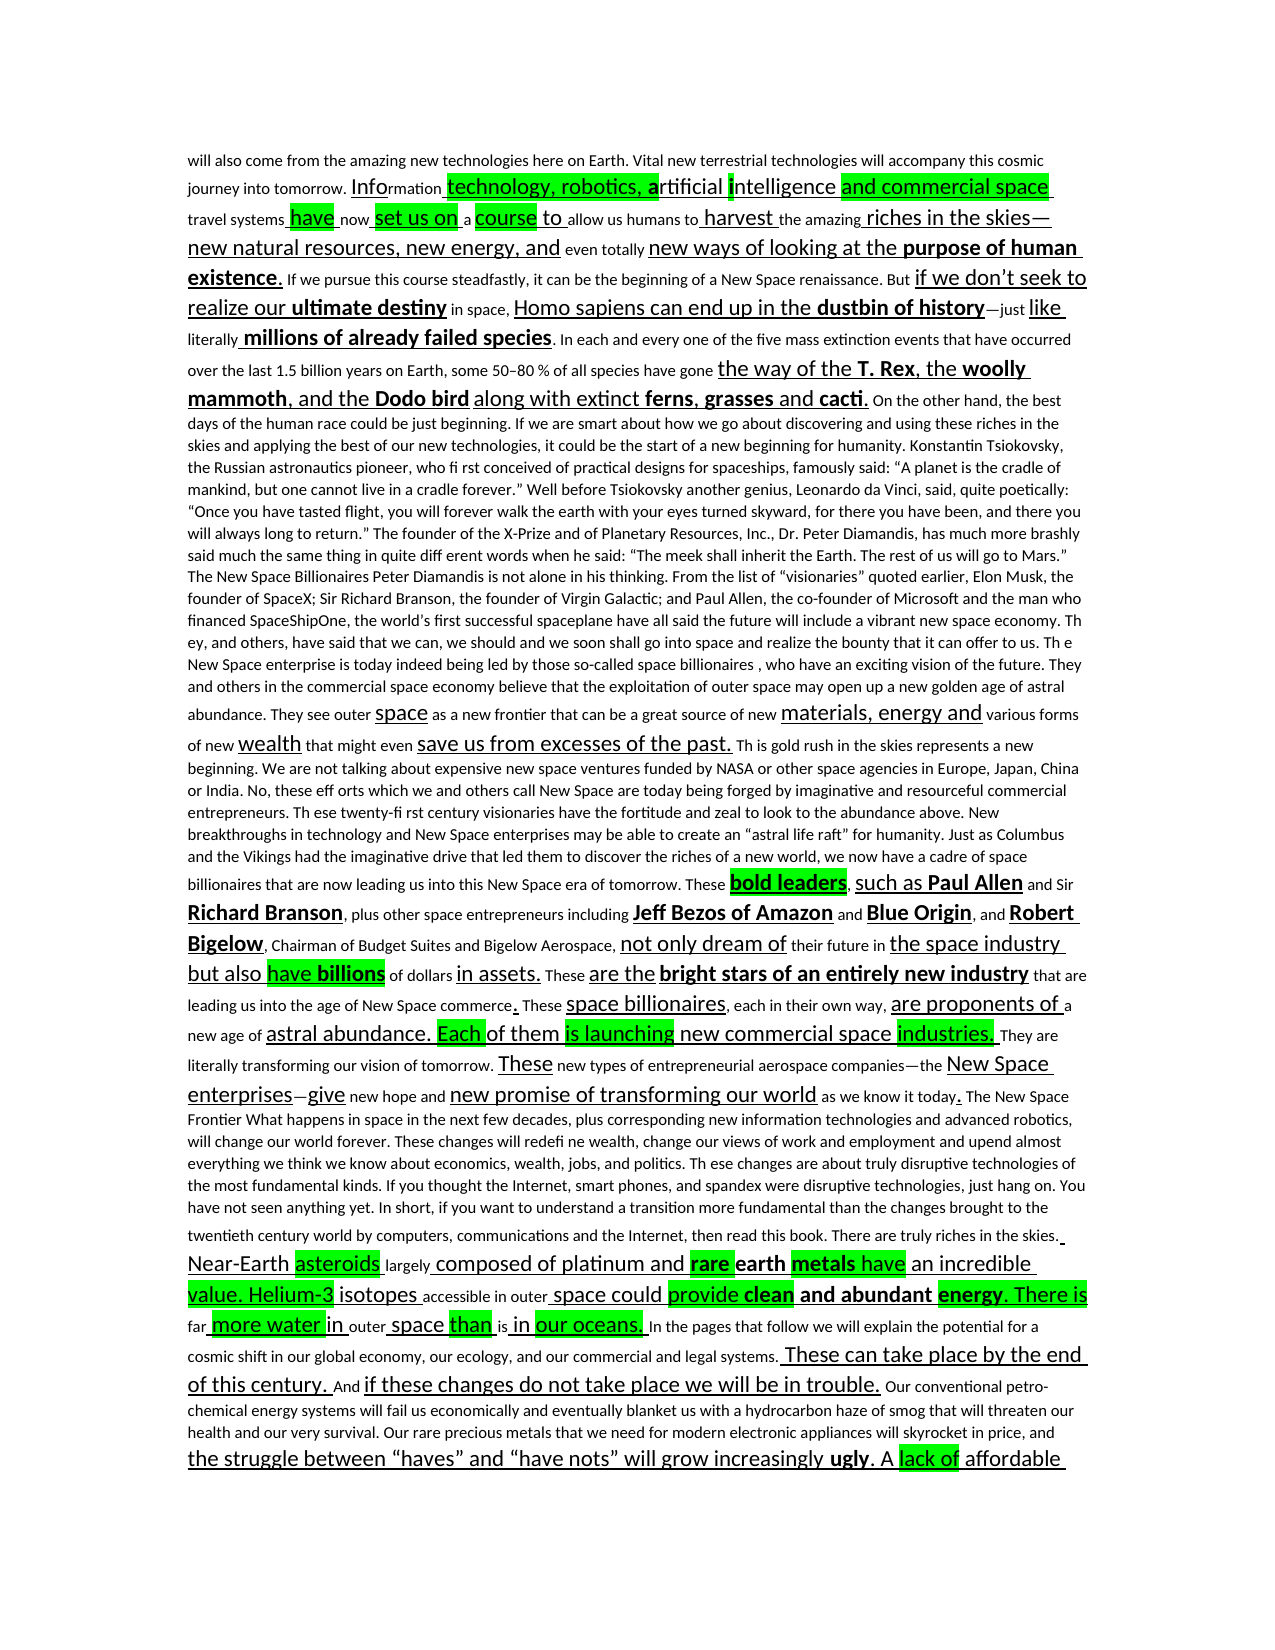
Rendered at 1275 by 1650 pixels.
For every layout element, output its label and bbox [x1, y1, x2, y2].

text [187, 150, 1087, 1472]
